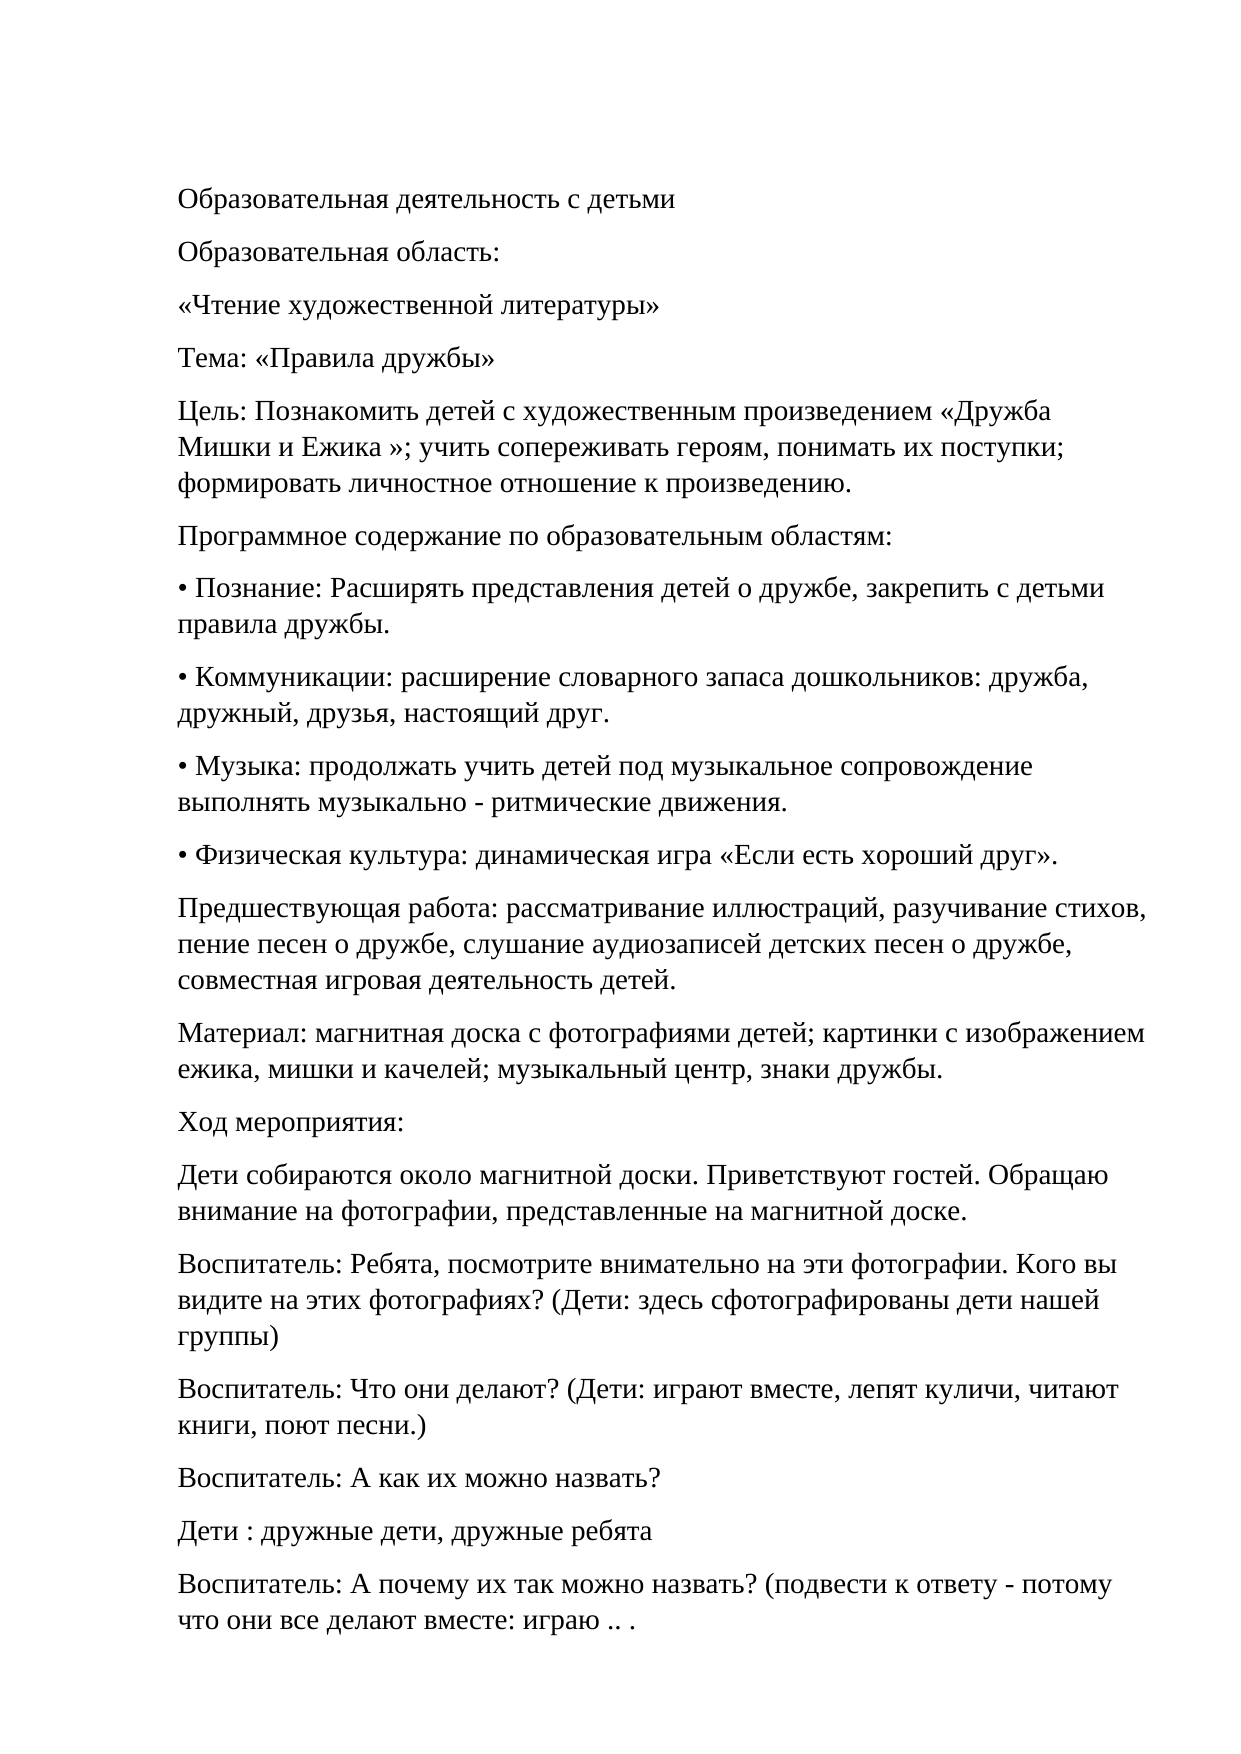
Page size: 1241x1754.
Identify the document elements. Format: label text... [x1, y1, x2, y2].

text • Познание: Расширять представления детей о дружбе, закрепить с детьми правила дружбы. [177, 571, 1152, 640]
text Материал: магнитная доска с фотографиями детей; картинки с изображением ежика, мишки и качелей; музыкальный центр, знаки дружбы. [177, 1015, 1152, 1085]
text «Чтение художественной литературы» [177, 287, 1152, 321]
text Воспитатель: Ребята, посмотрите внимательно на эти фотографии. Кого вы видите на этих фотографиях? (Дети: здесь сфотографированы дети нашей группы) [177, 1246, 1152, 1352]
text Тема: «Правила дружбы» [177, 340, 1152, 373]
text Образовательная деятельность с детьми [177, 181, 1152, 215]
text Предшествующая работа: рассматривание иллюстраций, разучивание стихов, пение песен о дружбе, слушание аудиозаписей детских песен о дружбе, совместная игровая деятельность детей. [177, 890, 1152, 996]
text Ход мероприятия: [177, 1104, 1152, 1138]
text Дети : дружные дети, дружные ребята [177, 1513, 1152, 1546]
text Программное содержание по образовательным областям: [177, 518, 1152, 551]
text Воспитатель: А почему их так можно назвать? (подвести к ответу - потому что они все делают вместе: играю .. . [177, 1566, 1152, 1635]
text • Физическая культура: динамическая игра «Если есть хороший друг». [177, 837, 1152, 871]
text Воспитатель: А как их можно назвать? [177, 1460, 1152, 1494]
text • Музыка: продолжать учить детей под музыкальное сопровождение выполнять музыкально - ритмические движения. [177, 748, 1152, 818]
text Дети собираются около магнитной доски. Приветствуют гостей. Обращаю внимание на фотографии, представленные на магнитной доске. [177, 1157, 1152, 1227]
text Воспитатель: Что они делают? (Дети: играют вместе, лепят куличи, читают книги, поют песни.) [177, 1371, 1152, 1441]
text Образовательная область: [177, 234, 1152, 268]
text Цель: Познакомить детей с художественным произведением «Дружба Мишки и Ежика »; учить сопереживать героям, понимать их поступки; формировать личностное отношение к произведению. [177, 393, 1152, 498]
text • Коммуникации: расширение словарного запаса дошкольников: дружба, дружный, друзья, настоящий друг. [177, 659, 1152, 729]
